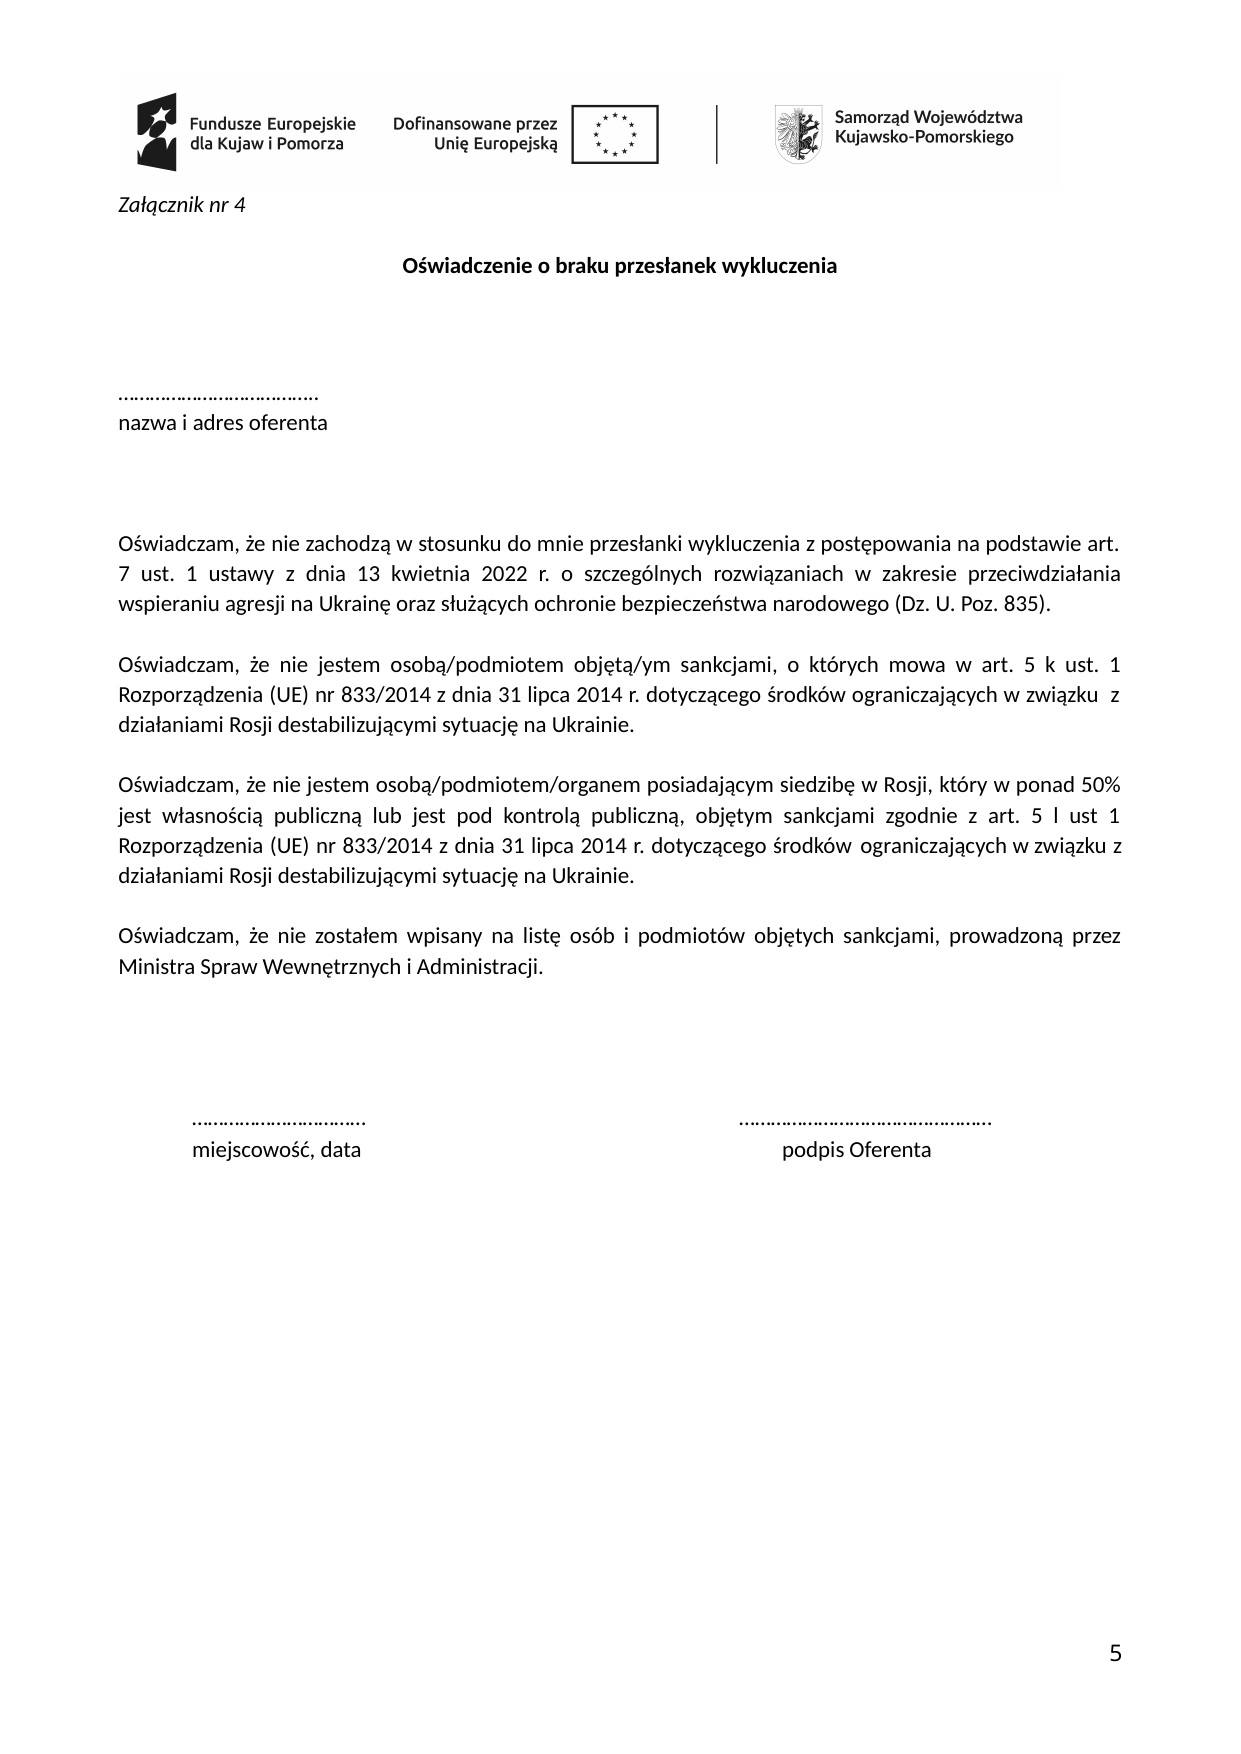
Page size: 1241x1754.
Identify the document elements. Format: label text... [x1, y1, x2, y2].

text Załącznik nr 4 [118, 191, 1122, 219]
text miejscowość, data podpis Oferenta [192, 1135, 1122, 1163]
text Oświadczam, że nie jestem osobą/podmiotem objętą/ym sankcjami, o których mowa w art. 5 k ust. 1 Rozporządzenia (UE) nr 833/2014 z dnia 31 lipca 2014 r. dotyczącego środków ograniczających w związku z działaniami Rosji destabilizującymi sytuację na Ukrainie. [118, 650, 1122, 738]
picture [118, 73, 1061, 191]
text ……………………………….. nazwa i adres oferenta [118, 378, 1122, 436]
text Oświadczenie o braku przesłanek wykluczenia [118, 251, 1122, 279]
text Oświadczam, że nie jestem osobą/podmiotem/organem posiadającym siedzibę w Rosji, który w ponad 50% jest własnością publiczną lub jest pod kontrolą publiczną, objętym sankcjami zgodnie z art. 5 l ust 1 Rozporządzenia (UE) nr 833/2014 z dnia 31 lipca 2014 r. dotyczącego środków ograniczających w związku z działaniami Rosji destabilizującymi sytuację na Ukrainie. [118, 771, 1122, 889]
text Oświadczam, że nie zostałem wpisany na listę osób i podmiotów objętych sankcjami, prowadzoną przez Ministra Spraw Wewnętrznych i Administracji. [118, 922, 1122, 980]
text Oświadczam, że nie zachodzą w stosunku do mnie przesłanki wykluczenia z postępowania na podstawie art. 7 ust. 1 ustawy z dnia 13 kwietnia 2022 r. o szczególnych rozwiązaniach w zakresie przeciwdziałania wspieraniu agresji na Ukrainę oraz służących ochronie bezpieczeństwa narodowego (Dz. U. Poz. 835). [118, 529, 1122, 617]
text …………………………… ………………………………………… [119, 1103, 1122, 1131]
